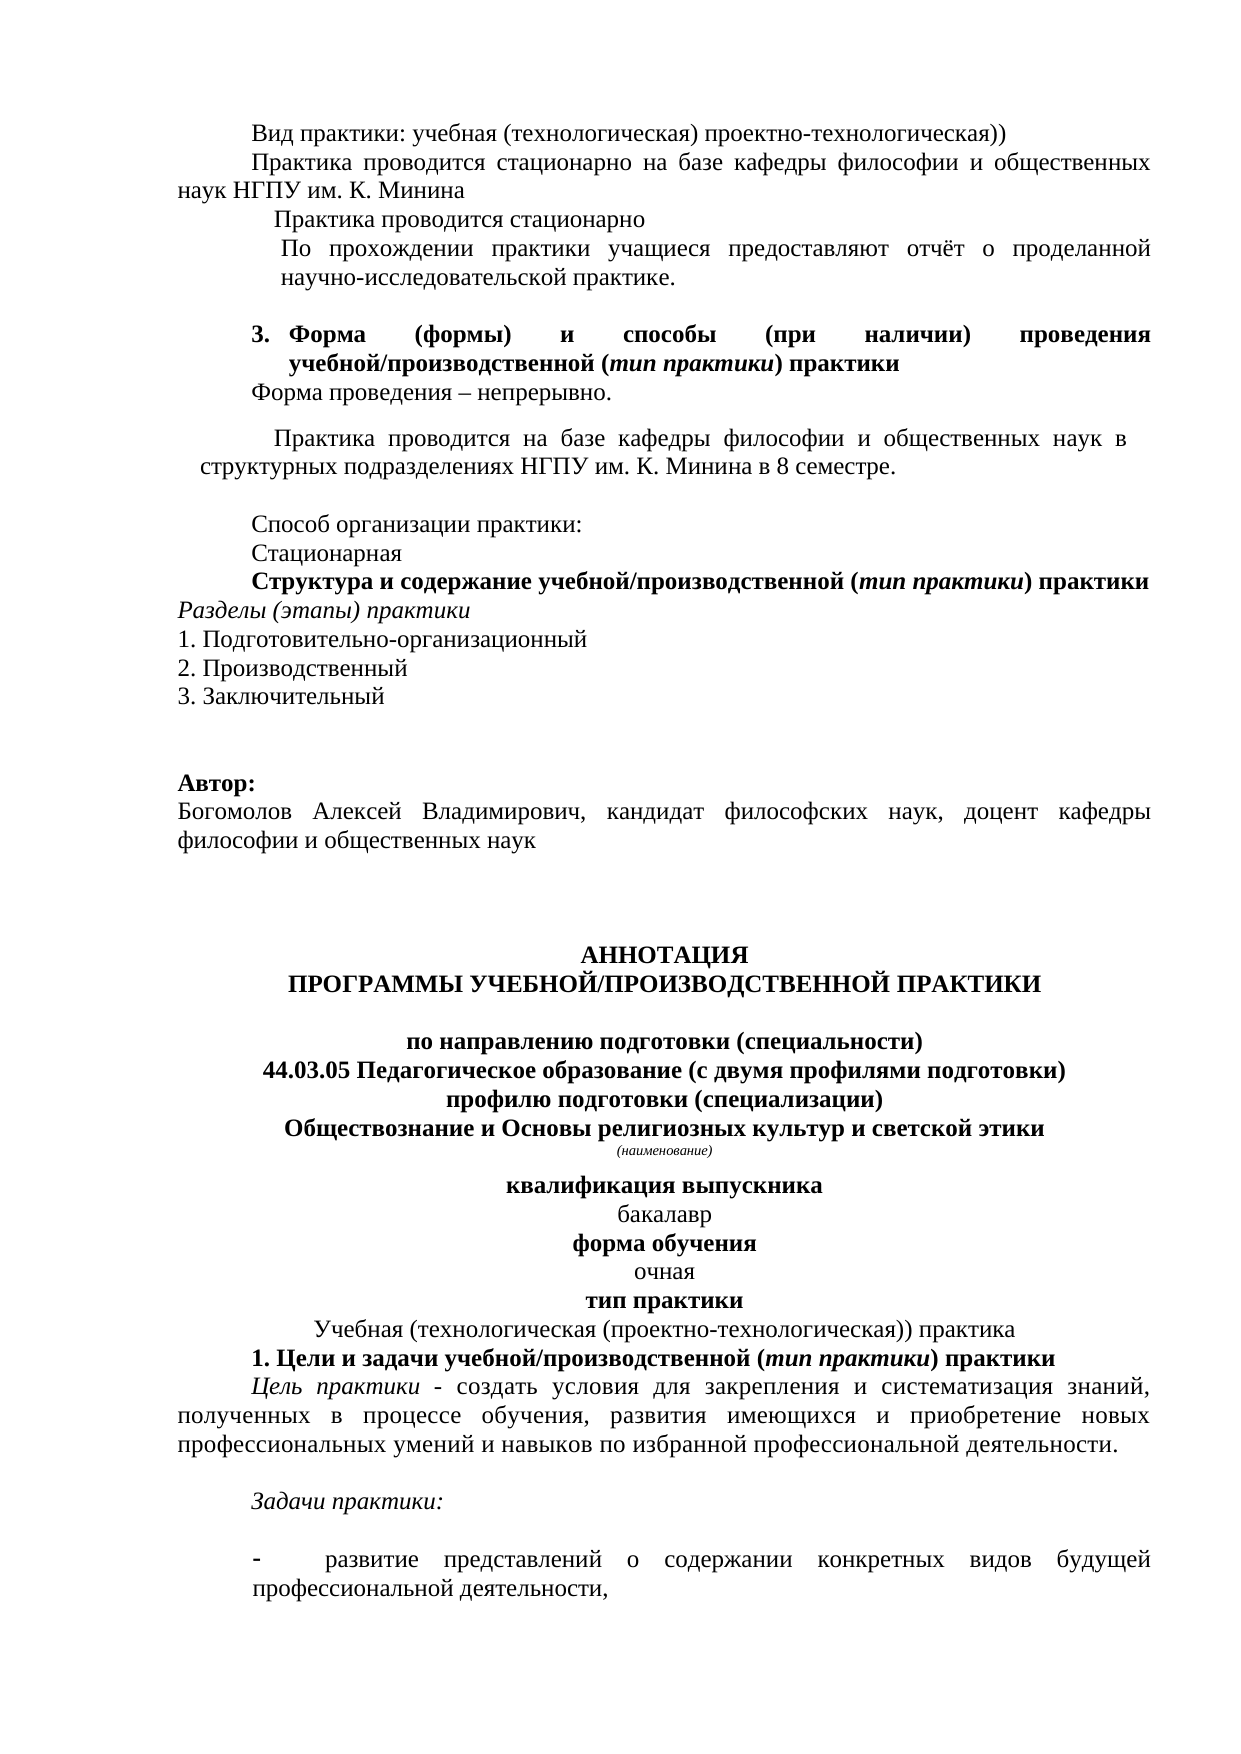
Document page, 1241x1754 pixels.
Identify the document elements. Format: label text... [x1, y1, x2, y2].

text Практика проводится стационарно [200, 204, 1127, 233]
text Задачи практики: [177, 1486, 1152, 1515]
text квалификация выпускника [177, 1170, 1152, 1199]
text Форма проведения – непрерывно. [251, 377, 1152, 406]
text Структура и содержание учебной/производственной (тип практики) практики [177, 566, 1152, 595]
text 1. Цели и задачи учебной/производственной (тип практики) практики [251, 1343, 1152, 1371]
text Вид практики: учебная (технологическая) проектно-технологическая)) [177, 118, 1152, 147]
text 3. Заключительный [177, 681, 1152, 710]
text АННОТАЦИЯ [177, 940, 1152, 969]
list развитие представлений о содержании конкретных видов будущей профессиональной деятельности, [252, 1544, 1152, 1601]
text по направлению подготовки (специальности) [177, 1026, 1152, 1055]
text Разделы (этапы) практики [177, 595, 1152, 624]
text Практика проводится стационарно на базе кафедры философии и общественных наук НГПУ им. К. Минина [177, 147, 1152, 204]
text Богомолов Алексей Владимирович, кандидат философских наук, доцент кафедры философии и общественных наук [177, 796, 1152, 854]
text бакалавр [177, 1199, 1152, 1228]
text 1. Подготовительно-организационный [177, 624, 1152, 653]
text очная [177, 1256, 1152, 1285]
text Учебная (технологическая (проектно-технологическая)) практика [177, 1314, 1152, 1343]
list По прохождении практики учащиеся предоставляют отчёт о проделанной научно-исследовательской практике. [281, 233, 1152, 291]
list Форма (формы) и способы (при наличии) проведения учебной/производственной (тип практики) практики [251, 319, 1152, 377]
text Способ организации практики: [177, 509, 1152, 538]
text 44.03.05 Педагогическое образование (с двумя профилями подготовки) [177, 1055, 1152, 1084]
text форма обучения [177, 1228, 1152, 1256]
text Цель практики - создать условия для закрепления и систематизация знаний, полученных в процессе обучения, развития имеющихся и приобретение новых профессиональных умений и навыков по избранной профессиональной деятельности. [177, 1371, 1152, 1458]
text Обществознание и Основы религиозных культур и светской этики [177, 1113, 1152, 1141]
text Стационарная [177, 538, 1152, 566]
text программЫ УЧЕБНОЙ/ПРОИЗВОДСТВЕННОЙ ПРАКТИКИ [177, 969, 1152, 998]
text (наименование) [177, 1141, 1152, 1170]
text Практика проводится на базе кафедры философии и общественных наук в структурных подразделениях НГПУ им. К. Минина в 8 семестре. [200, 423, 1128, 480]
text 2. Производственный [177, 653, 1152, 681]
text тип практики [177, 1285, 1152, 1314]
text профилю подготовки (специализации) [177, 1084, 1152, 1113]
text Автор: [177, 768, 1152, 796]
